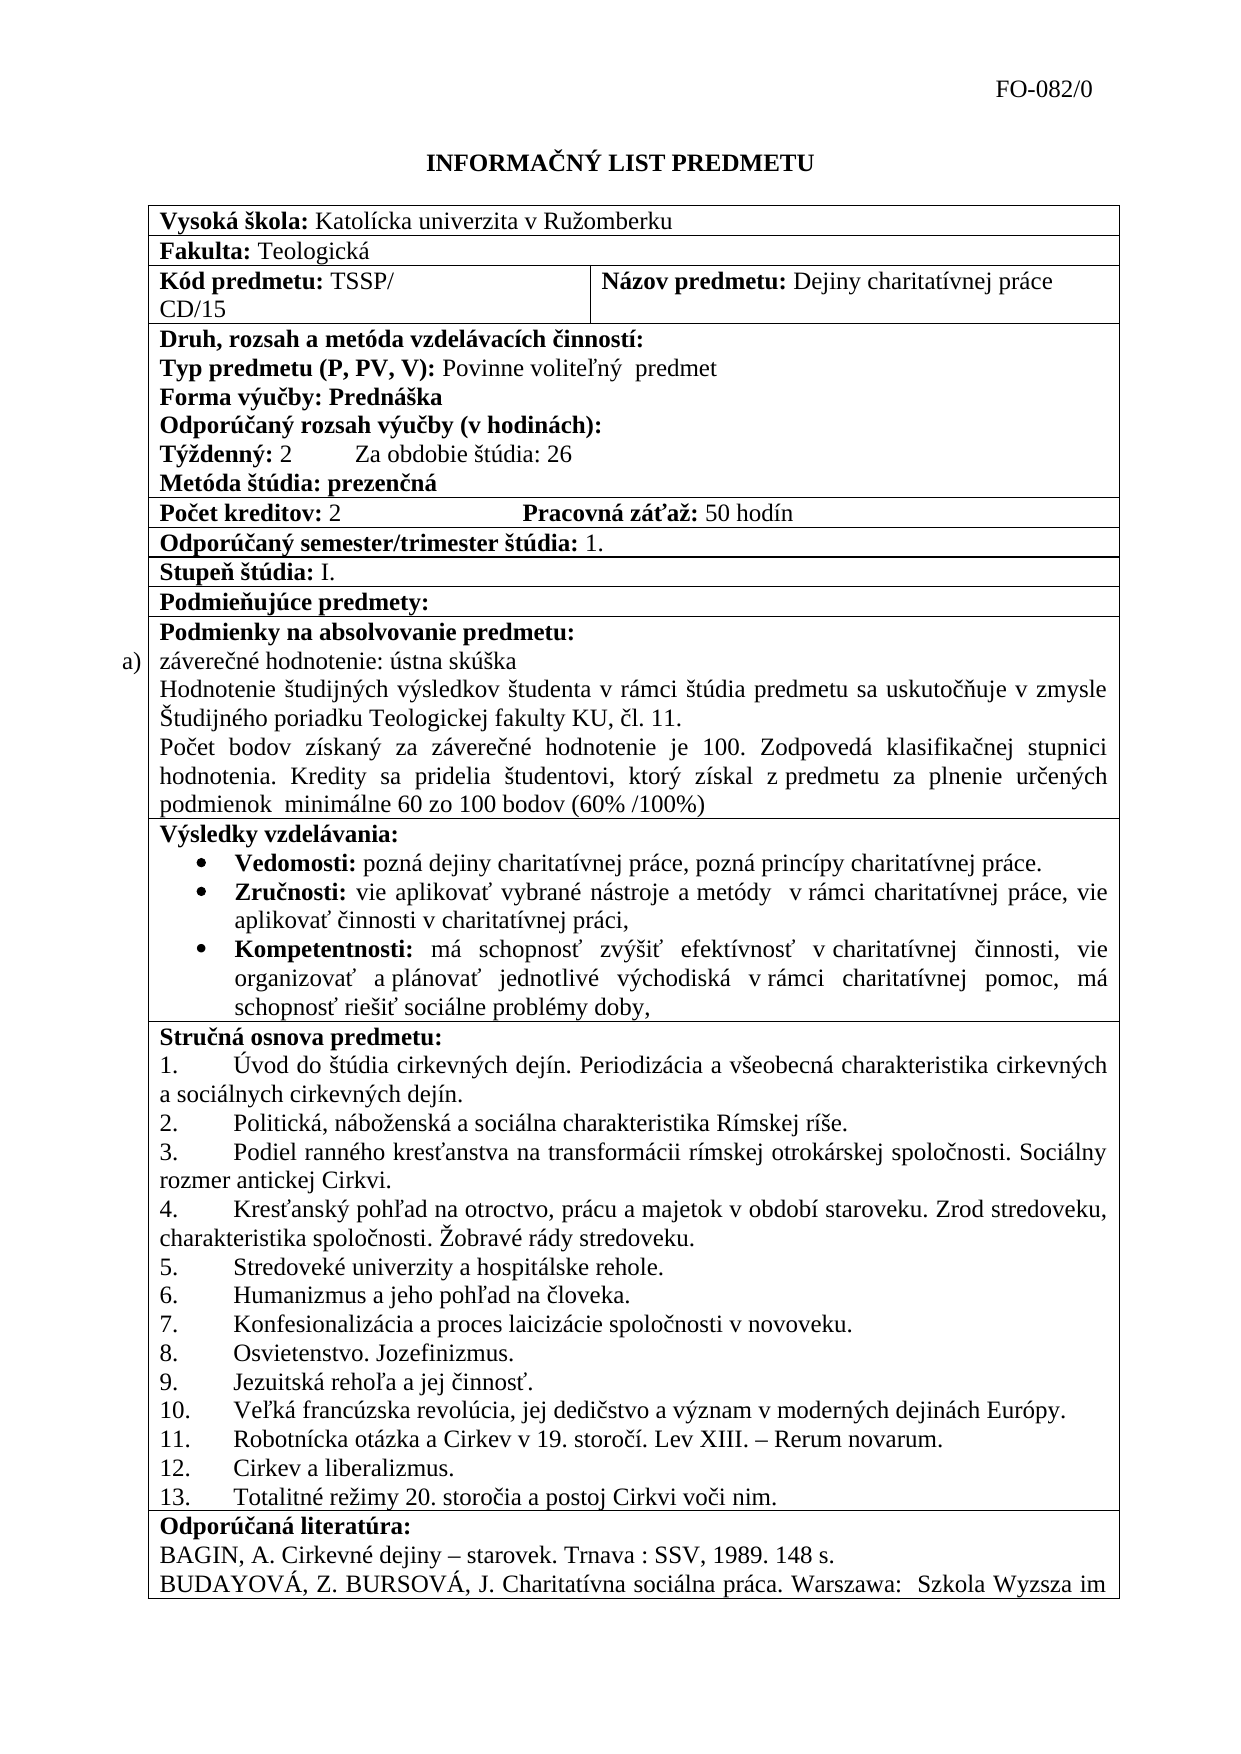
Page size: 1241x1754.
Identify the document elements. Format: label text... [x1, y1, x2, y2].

table_cell Kód predmetu: TSSP/ CD/15 [149, 266, 590, 323]
table_cell Odporúčaný semester/trimester štúdia: 1. [149, 528, 1119, 556]
text INFORMAČNÝ LIST PREDMETU [148, 148, 1093, 176]
table_cell Podmieňujúce predmety: [149, 587, 1119, 616]
table_cell Stupeň štúdia: I. [149, 558, 1119, 586]
table_cell Fakulta: Teologická [149, 236, 1119, 265]
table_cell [149, 1511, 1119, 1598]
table_cell Podmienky na absolvovanie predmetu: záverečné hodnotenie: ústna skúška Hodnotenie študijných výsledkov študenta v rámci štúdia predmetu sa uskutočňuje v zmysle Študijného poriadku Teologickej fakulty KU, čl. 11. Počet bodov získaný za záverečné hodnotenie je 100. Zodpovedá klasifikačnej stupnici hodnotenia. Kredity sa pridelia študentovi, ktorý získal z predmetu za plnenie určených podmienok minimálne 60 zo 100 bodov (60% /100%) [149, 617, 1119, 818]
table_cell Výsledky vzdelávania: Vedomosti: pozná dejiny charitatívnej práce, pozná princípy charitatívnej práce. Zručnosti: vie aplikovať vybrané nástroje a metódy v rámci charitatívnej práce, vie aplikovať činnosti v charitatívnej práci, Kompetentnosti: má schopnosť zvýšiť efektívnosť v charitatívnej činnosti, vie organizovať a plánovať jednotlivé východiská v rámci charitatívnej pomoc, má schopnosť riešiť sociálne problémy doby, [149, 819, 1119, 1021]
table_cell Počet kreditov: 2 Pracovná záťaž: 50 hodín [149, 498, 1119, 527]
table_header Vysoká škola: Katolícka univerzita v Ružomberku [149, 206, 1119, 235]
table_cell Názov predmetu: Dejiny charitatívnej práce [591, 266, 1119, 323]
table_cell Stručná osnova predmetu: Úvod do štúdia cirkevných dejín. Periodizácia a všeobecná charakteristika cirkevných a sociálnych cirkevných dejín. Politická, náboženská a sociálna charakteristika Rímskej ríše. Podiel ranného kresťanstva na transformácii rímskej otrokárskej spoločnosti. Sociálny rozmer antickej Cirkvi. Kresťanský pohľad na otroctvo, prácu a majetok v období staroveku. Zrod stredoveku, charakteristika spoločnosti. Žobravé rády stredoveku. Stredoveké univerzity a hospitálske rehole. Humanizmus a jeho pohľad na človeka. Konfesionalizácia a proces laicizácie spoločnosti v novoveku. Osvietenstvo. Jozefinizmus. Jezuitská rehoľa a jej činnosť. Veľká francúzska revolúcia, jej dedičstvo a význam v moderných dejinách Európy. Robotnícka otázka a Cirkev v 19. storočí. Lev XIII. – Rerum novarum. Cirkev a liberalizmus. Totalitné režimy 20. storočia a postoj Cirkvi voči nim. [149, 1022, 1119, 1510]
table_cell Druh, rozsah a metóda vzdelávacích činností: Typ predmetu (P, PV, V): Povinne voliteľný predmet Forma výučby: Prednáška Odporúčaný rozsah výučby (v hodinách): Týždenný: 2 Za obdobie štúdia: 26 Metóda štúdia: prezenčná [149, 324, 1119, 497]
